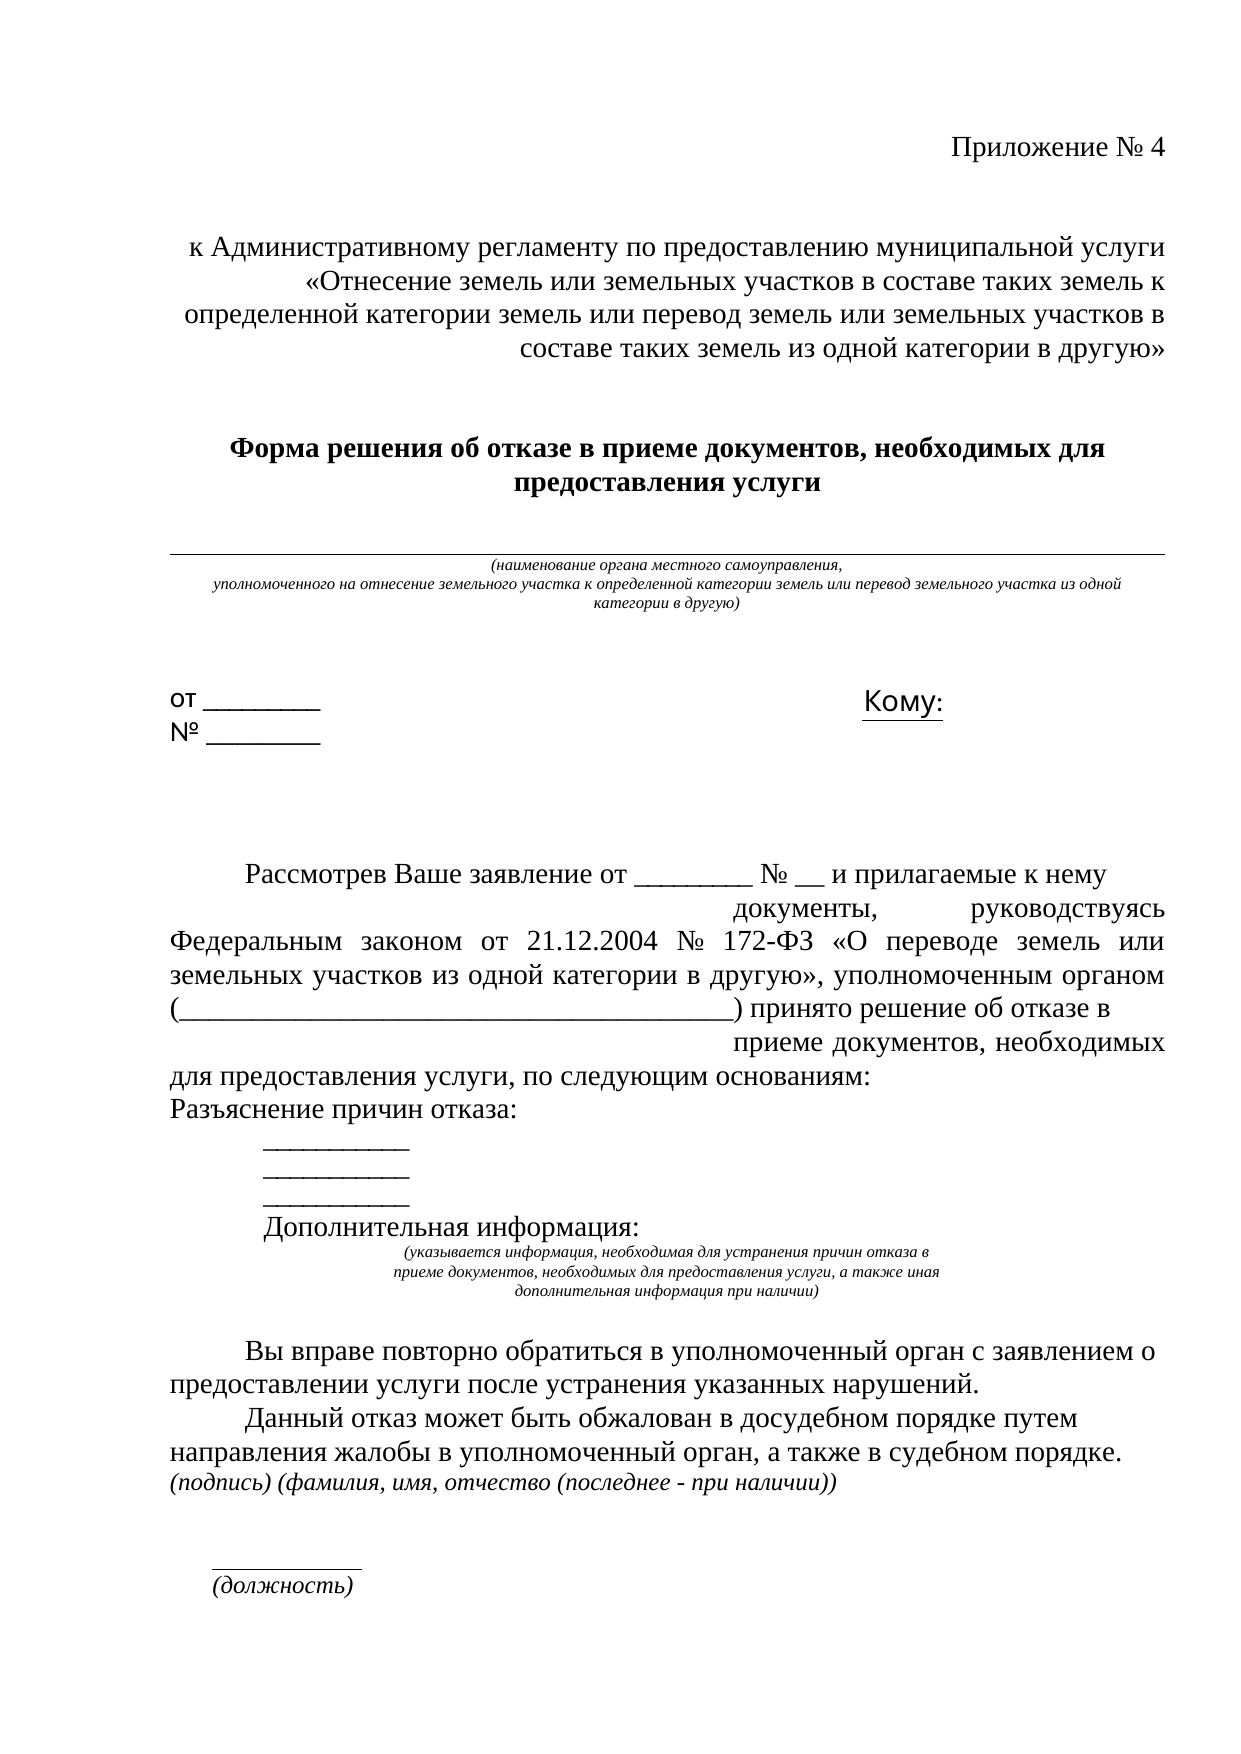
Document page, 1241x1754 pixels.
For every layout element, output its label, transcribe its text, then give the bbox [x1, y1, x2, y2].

text от [169, 679, 1165, 714]
text Дополнительная информация: [169, 1209, 1165, 1242]
text Рассмотрев Ваше заявление от № __ и прилагаемые к нему [169, 856, 1165, 890]
text приеме документов, необходимых для предоставления услуги, по следующим основаниям: [169, 1024, 1165, 1091]
text (указывается информация, необходимая для устранения причин отказа в приеме документов, необходимых для предоставления услуги, а также иная дополнительная информация при наличии) [169, 1242, 1165, 1300]
text Вы вправе повторно обратиться в уполномоченный орган с заявлением о предоставлении услуги после устранения указанных нарушений. [169, 1333, 1165, 1400]
text Приложение № 4 [169, 129, 1165, 163]
text Форма решения об отказе в приеме документов, необходимых для предоставления услуги [169, 430, 1165, 497]
text к Административному регламенту по предоставлению муниципальной услуги «Отнесение земель или земельных участков в составе таких земель к определенной категории земель или перевод земель или земельных участков в составе таких земель из одной категории в другую» [169, 229, 1165, 363]
text документы, руководствуясь Федеральным законом от 21.12.2004 № 172-ФЗ «О переводе земель или земельных участков из одной категории в другую», уполномоченным органом ( ) принято решение об отказе в [169, 890, 1165, 1024]
text Данный отказ может быть обжалован в досудебном порядке путем направления жалобы в уполномоченный орган, а также в судебном порядке. (подпись) (фамилия, имя, отчество (последнее - при наличии)) [169, 1400, 1165, 1496]
text (наименование органа местного самоуправления, уполномоченного на отнесение земельного участка к определенной категории земель или перевод земельного участка из одной категории в другую) [169, 555, 1165, 612]
text № [169, 714, 1165, 748]
text Разъяснение причин отказа: [169, 1091, 1165, 1125]
